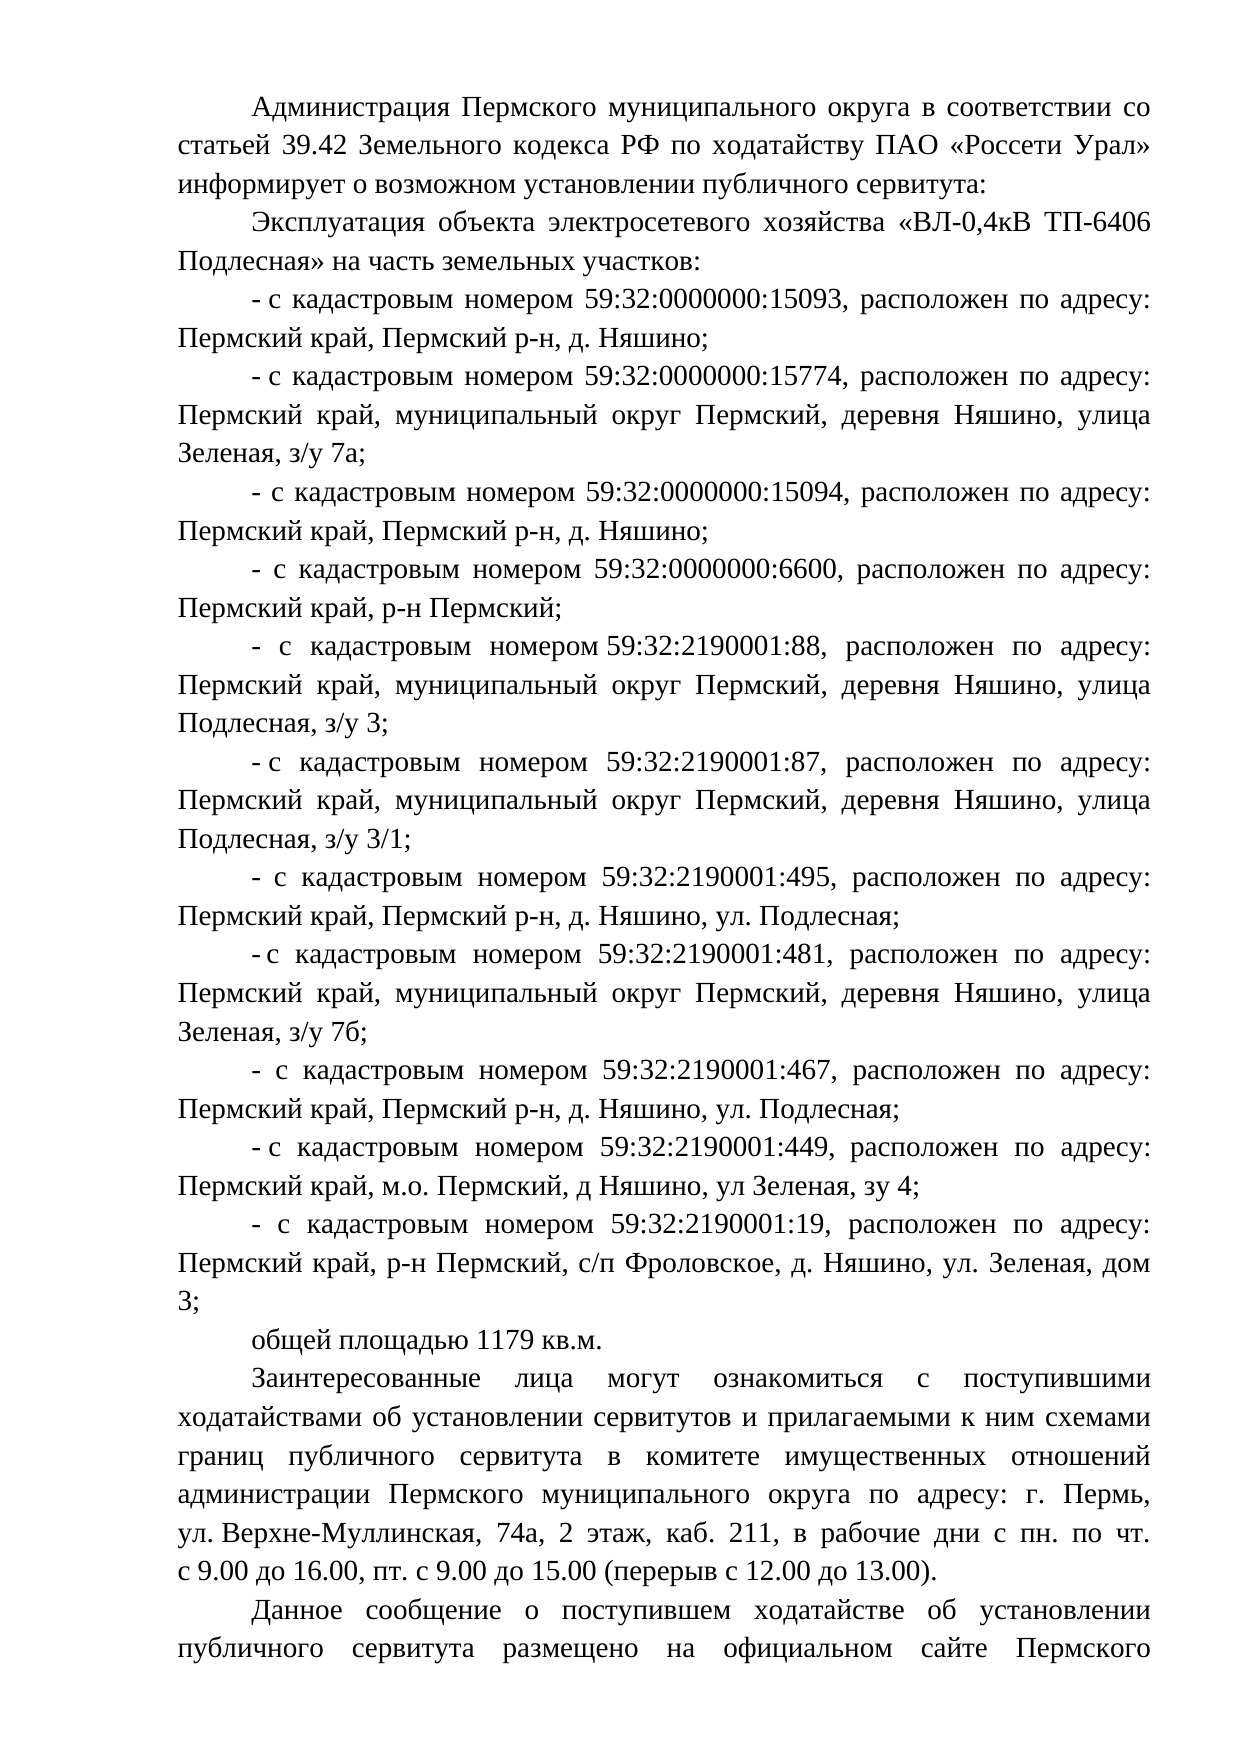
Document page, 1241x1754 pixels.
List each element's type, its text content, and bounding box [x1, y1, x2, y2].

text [177, 1592, 1152, 1664]
list Эксплуатация объекта электросетевого хозяйства «ВЛ-0,4кВ ТП-6406 Подлесная» на часть земельных участков: [177, 204, 1152, 276]
list - с кадастровым номером 59:32:0000000:15774, расположен по адресу: Пермский край, муниципальный округ Пермский, деревня Няшино, улица Зеленая, з/у 7а; [177, 358, 1152, 469]
list общей площадью 1179 кв.м. [177, 1322, 1152, 1356]
list - с кадастровым номером 59:32:2190001:467, расположен по адресу: Пермский край, Пермский р-н, д. Няшино, ул. Подлесная; [177, 1052, 1152, 1124]
list - с кадастровым номером 59:32:0000000:15093, расположен по адресу: Пермский край, Пермский р-н, д. Няшино; [177, 281, 1152, 353]
list - с кадастровым номером 59:32:0000000:6600, расположен по адресу: Пермский край, р-н Пермский; [177, 551, 1152, 623]
list - с кадастровым номером 59:32:2190001:495, расположен по адресу: Пермский край, Пермский р-н, д. Няшино, ул. Подлесная; [177, 859, 1152, 932]
list - с кадастровым номером 59:32:2190001:481, расположен по адресу: Пермский край, муниципальный округ Пермский, деревня Няшино, улица Зеленая, з/у 7б; [177, 937, 1152, 1047]
list Заинтересованные лица могут ознакомиться с поступившими ходатайствами об установлении сервитутов и прилагаемыми к ним схемами границ публичного сервитута в комитете имущественных отношений администрации Пермского муниципального округа по адресу: г. Пермь, ул. Верхне-Муллинская, 74а, 2 этаж, каб. 211, в рабочие дни с пн. по чт. с 9.00 до 16.00, пт. с 9.00 до 15.00 (перерыв с 12.00 до 13.00). [177, 1361, 1152, 1587]
list - с кадастровым номером 59:32:2190001:19, расположен по адресу: Пермский край, р-н Пермский, с/п Фроловское, д. Няшино, ул. Зеленая, дом 3; [177, 1206, 1152, 1317]
list - с кадастровым номером 59:32:2190001:449, расположен по адресу: Пермский край, м.о. Пермский, д Няшино, ул Зеленая, зу 4; [177, 1129, 1152, 1201]
list - с кадастровым номером 59:32:2190001:87, расположен по адресу: Пермский край, муниципальный округ Пермский, деревня Няшино, улица Подлесная, з/у 3/1; [177, 744, 1152, 854]
list - с кадастровым номером 59:32:2190001:88, расположен по адресу: Пермский край, муниципальный округ Пермский, деревня Няшино, улица Подлесная, з/у 3; [177, 628, 1152, 739]
list - с кадастровым номером 59:32:0000000:15094, расположен по адресу: Пермский край, Пермский р-н, д. Няшино; [177, 474, 1152, 546]
text Администрация Пермского муниципального округа в соответствии со статьей 39.42 Земельного кодекса РФ по ходатайству ПАО «Россети Урал» информирует о возможном установлении публичного сервитута: [177, 89, 1152, 199]
